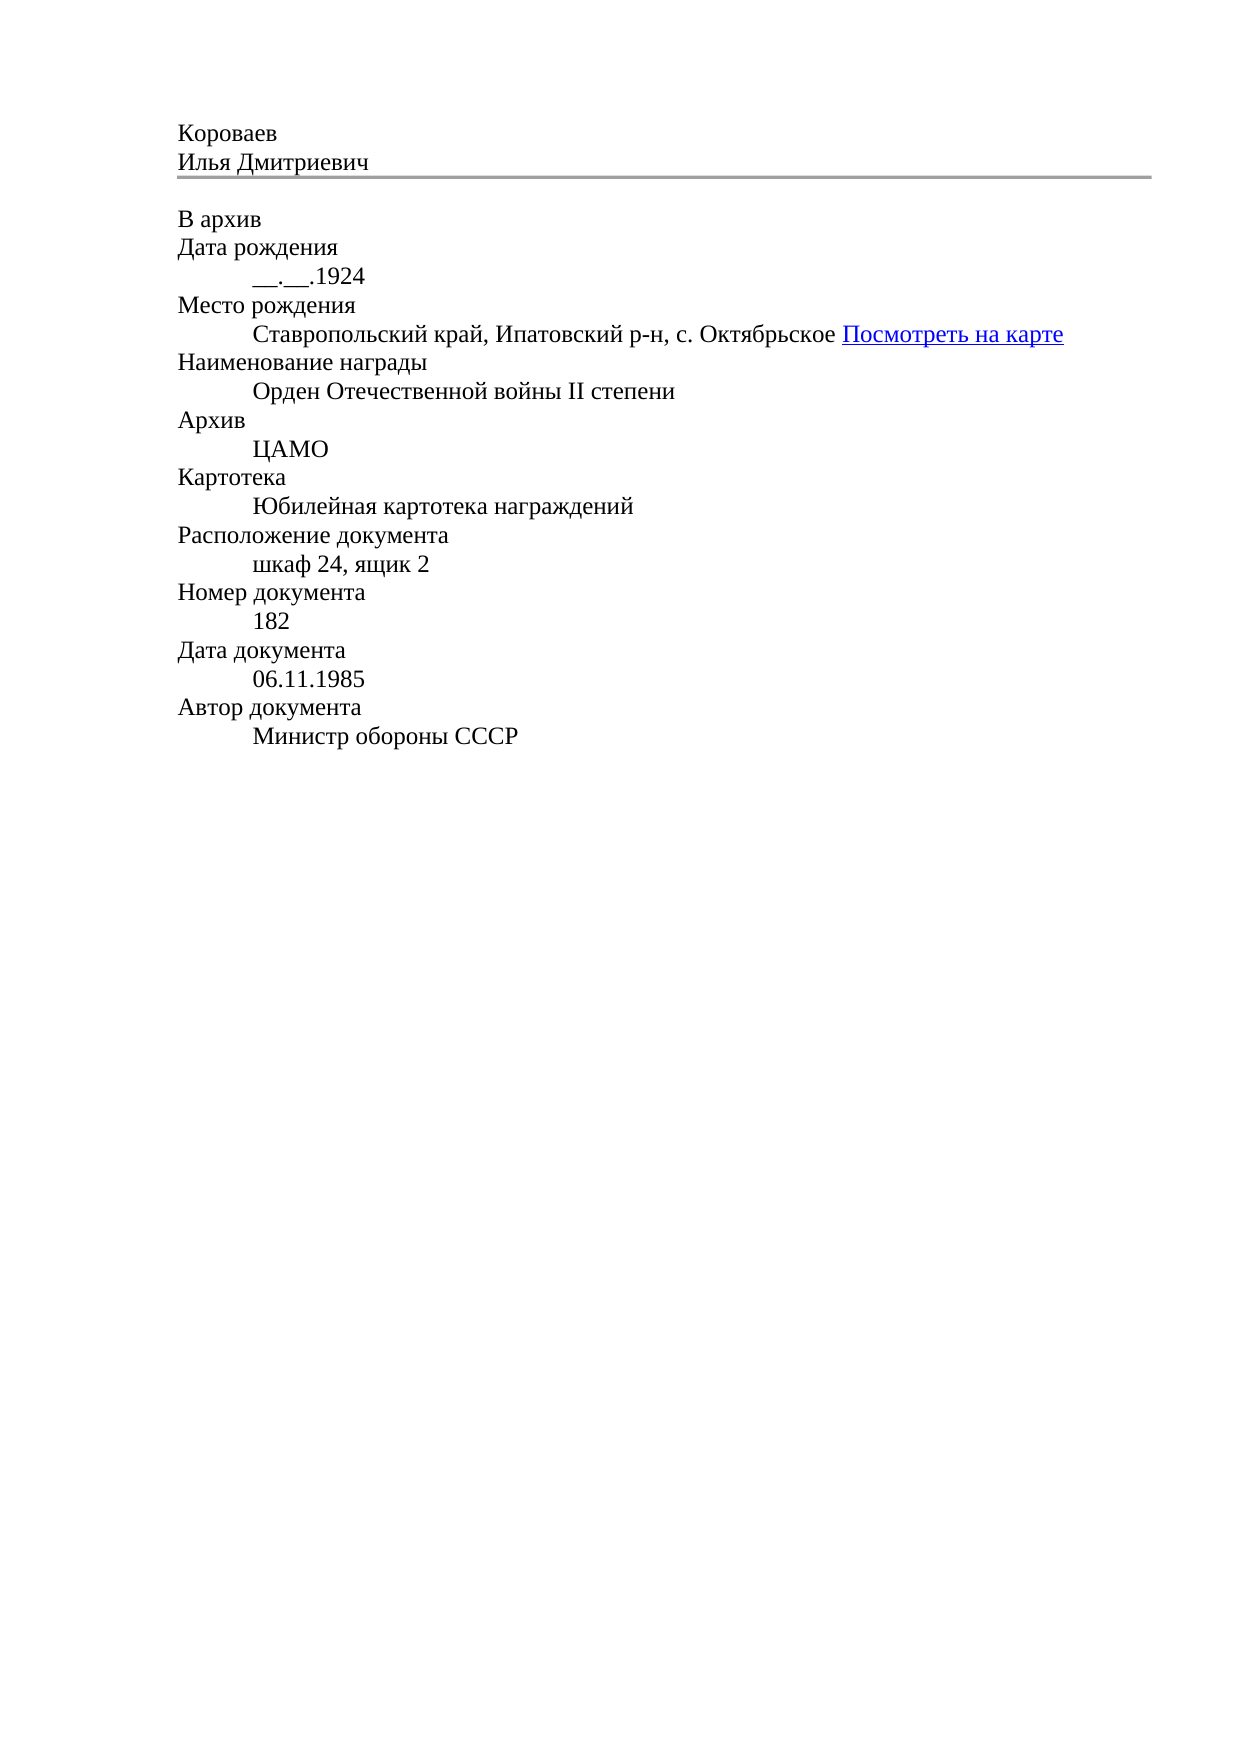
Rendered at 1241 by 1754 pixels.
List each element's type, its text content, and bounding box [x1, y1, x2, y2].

text ЦАМО [252, 434, 1152, 462]
text Орден Отечественной войны II степени [252, 376, 1152, 405]
text Картотека [177, 462, 1152, 491]
text __.__.1924 [252, 261, 1152, 290]
text Наименование награды [177, 347, 1152, 376]
text Номер документа [177, 577, 1152, 606]
text Архив [177, 405, 1152, 434]
text Ставропольский край, Ипатовский р-н, с. Октябрьское Посмотреть на карте [252, 319, 1152, 347]
text Министр обороны СССР [252, 721, 1152, 750]
text 182 [252, 606, 1152, 635]
text Автор документа [177, 692, 1152, 721]
text Место рождения [177, 290, 1152, 319]
text Дата документа [177, 635, 1152, 664]
text Илья Дмитриевич [177, 147, 1152, 175]
text Короваев [177, 118, 1152, 147]
text шкаф 24, ящик 2 [252, 549, 1152, 577]
text Дата рождения [177, 232, 1152, 261]
text Юбилейная картотека награждений [252, 491, 1152, 520]
text 06.11.1985 [252, 664, 1152, 692]
text Расположение документа [177, 520, 1152, 549]
text В архив [177, 204, 1152, 232]
